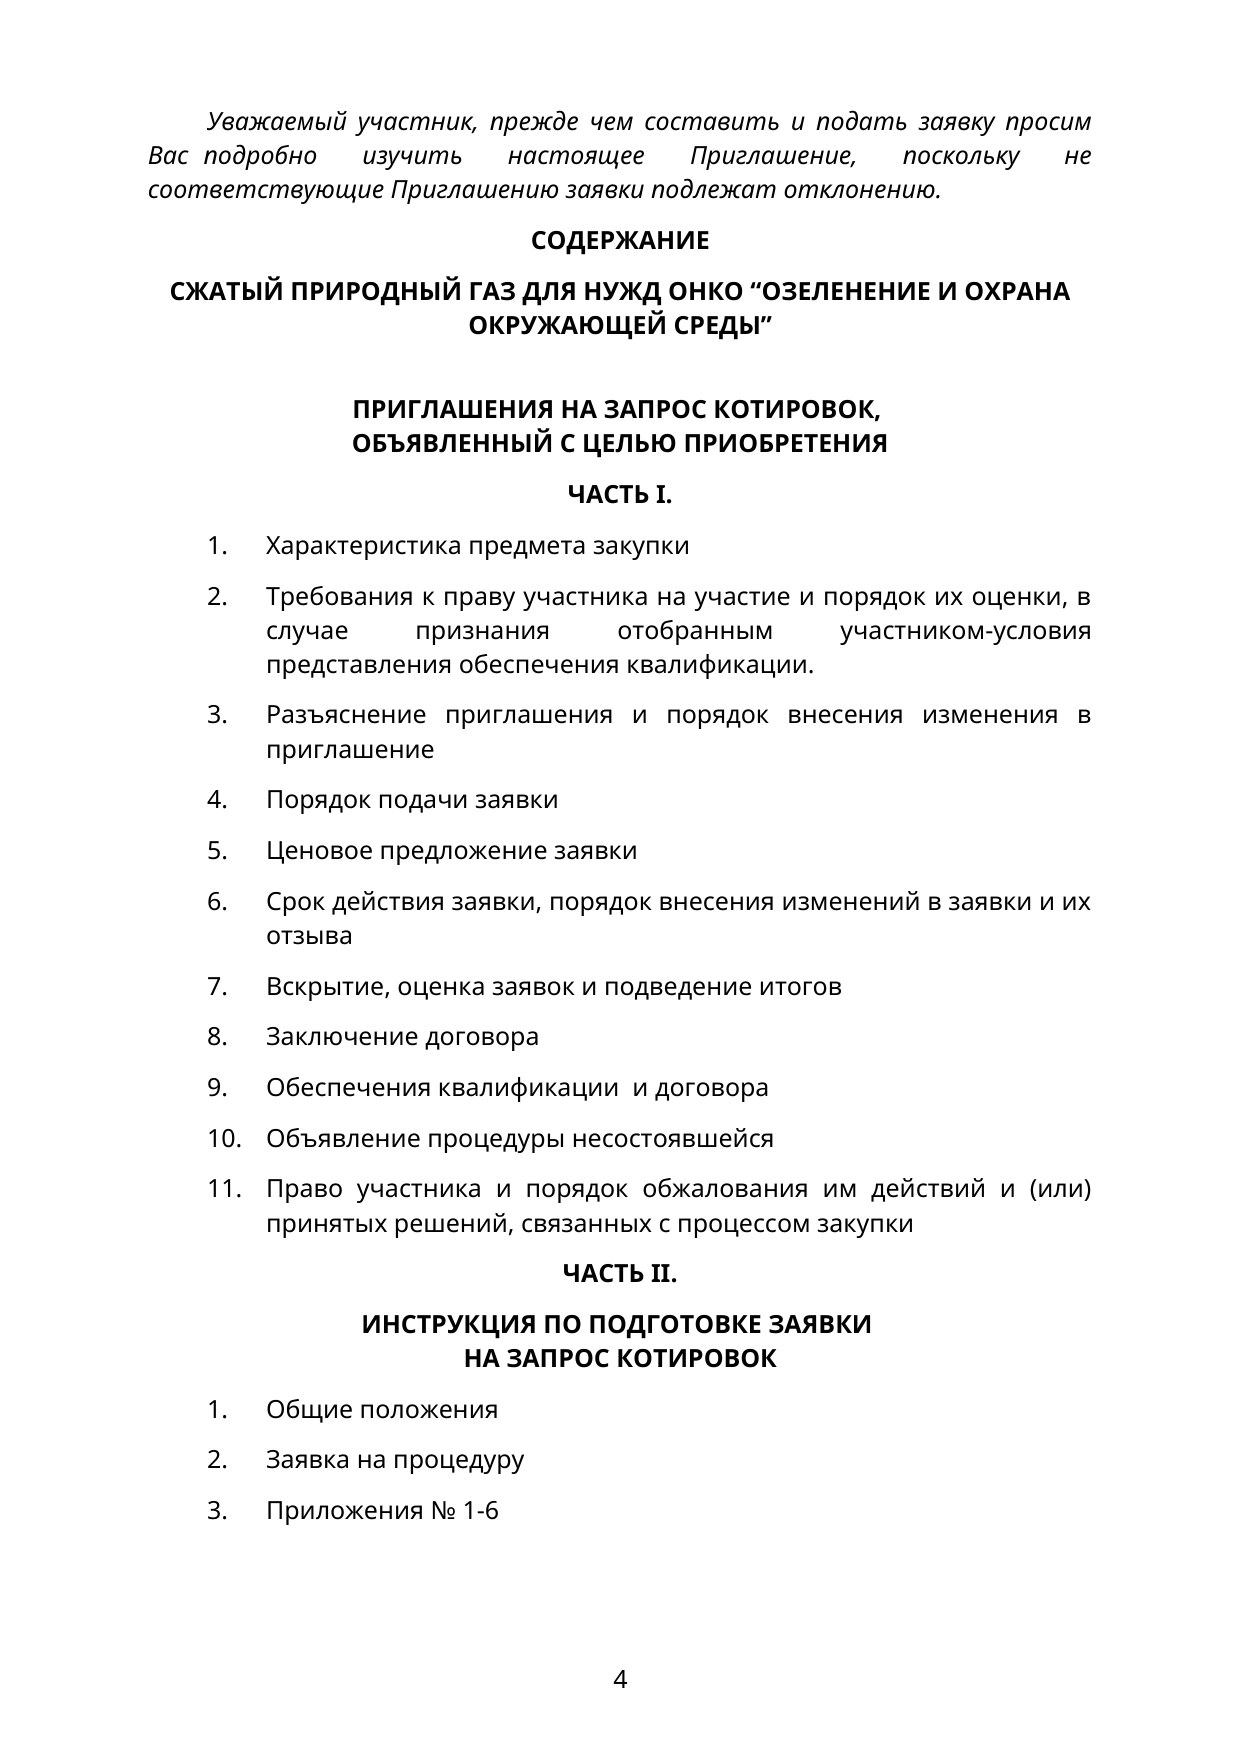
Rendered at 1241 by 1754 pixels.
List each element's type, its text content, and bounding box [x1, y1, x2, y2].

text 1. Характеристика предмета закупки [207, 528, 1092, 562]
text СОДЕРЖАНИЕ [148, 222, 1092, 257]
text 10. Объявление процедуры несостоявшейся [207, 1120, 1092, 1154]
text 6. Срок действия заявки, порядок внесения изменений в заявки и их отзыва [207, 883, 1092, 952]
text ЧАСТЬ II. [148, 1256, 1092, 1290]
text 7. Вскрытие, оценка заявок и подведение итогов [207, 968, 1092, 1002]
text ИНСТРУКЦИЯ ПО ПОДГОТОВКЕ ЗАЯВКИ НА ЗАПРОС КОТИРОВОК [148, 1307, 1092, 1375]
text 5. Ценовое предложение заявки [207, 833, 1092, 867]
text 4. Порядок подачи заявки [207, 782, 1092, 816]
text 2. Заявка на процедуру [207, 1442, 1092, 1476]
text 3. Разъяснение приглашения и порядок внесения изменения в приглашение [207, 697, 1092, 765]
text ПРИГЛАШЕНИЯ НА ЗАПРОС КОТИРОВОК, ОБЪЯВЛЕННЫЙ С ЦЕЛЬЮ ПРИОБРЕТЕНИЯ [148, 392, 1092, 460]
text 8. Заключение договора [207, 1019, 1092, 1053]
text 9. Обеспечения квалификации и договора [207, 1070, 1092, 1104]
text 2. Требования к праву участника на участие и порядок их оценки, в случае признания отобранным участником-условия представления обеспечения квалификации. [207, 578, 1092, 681]
text 3. Приложения № 1-6 [207, 1493, 1092, 1527]
text ЧАСТЬ I. [148, 477, 1092, 511]
text 11. Право участника и порядок обжалования им действий и (или) принятых решений, связанных с процессом закупки [207, 1171, 1092, 1239]
text Уважаемый участник, прежде чем составить и подать заявку просим Вас подробно изучить настоящее Приглашение, поскольку не соответствующие Приглашению заявки подлежат отклонению. [148, 103, 1092, 206]
text СЖАТЫЙ ПРИРОДНЫЙ ГАЗ ДЛЯ НУЖД ОНКО “ОЗЕЛЕНЕНИЕ И ОХРАНА ОКРУЖАЮЩЕЙ СРЕДЫ” [148, 273, 1092, 341]
text 1. Общие положения [207, 1391, 1092, 1426]
